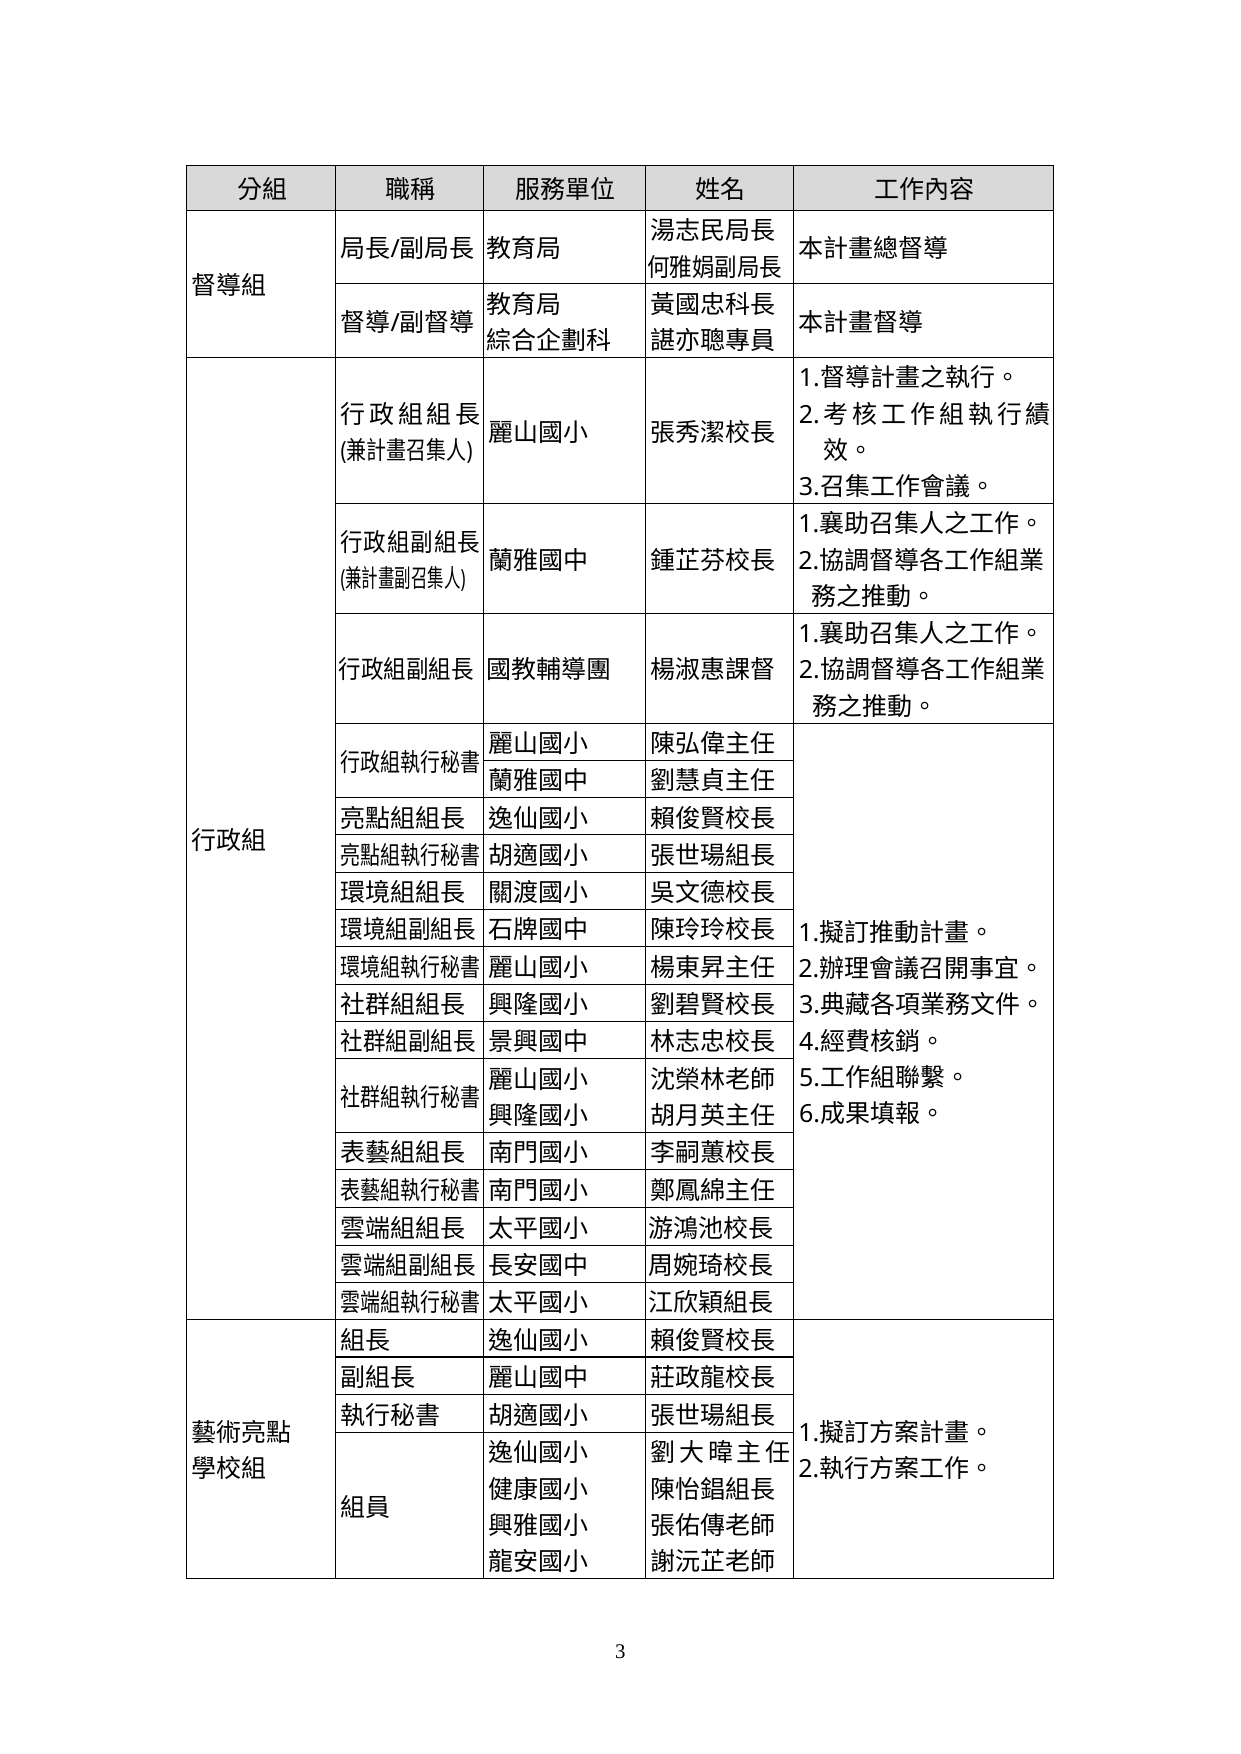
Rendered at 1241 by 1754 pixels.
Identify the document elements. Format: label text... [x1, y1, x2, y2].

table_cell 麗山國中 [484, 1358, 645, 1394]
table_header 姓名 [646, 166, 793, 210]
table_cell 1.襄助召集人之工作。 2.協調督導各工作組業 務之推動。 [794, 504, 1053, 613]
table_cell 表藝組組長 [336, 1133, 483, 1169]
table_cell 鍾芷芬校長 [646, 504, 793, 613]
table_cell 張世瑒組長 [646, 1395, 793, 1432]
table_cell 楊淑惠課督 [646, 614, 793, 722]
table_cell 逸仙國小 [484, 798, 645, 834]
table_cell 雲端組副組長 [336, 1246, 483, 1282]
table_cell 社群組組長 [336, 985, 483, 1021]
table_cell 麗山國小 [484, 358, 645, 503]
table_cell 湯志民局長 何雅娟副局長 [646, 211, 793, 283]
table_cell 雲端組執行秘書 [336, 1283, 483, 1319]
table_cell 石牌國中 [484, 910, 645, 946]
table_cell 雲端組組長 [336, 1208, 483, 1244]
table_header 服務單位 [484, 166, 645, 210]
table_cell 胡適國小 [484, 835, 645, 872]
table_cell 社群組副組長 [336, 1022, 483, 1058]
table_cell 教育局 綜合企劃科 [484, 284, 645, 357]
table_cell 組員 [336, 1433, 483, 1578]
table_cell 陳弘偉主任 [646, 724, 793, 760]
table_cell 教育局 [484, 211, 645, 283]
table_cell 執行秘書 [336, 1395, 483, 1432]
table_cell 南門國小 [484, 1170, 645, 1207]
table_cell 江欣穎組長 [646, 1283, 793, 1319]
table_cell 麗山國小 [484, 724, 645, 760]
table_cell 沈榮林老師 胡月英主任 [646, 1059, 793, 1132]
table_cell 局長/副局長 [336, 211, 483, 283]
table_cell 關渡國小 [484, 873, 645, 909]
table_cell 行政組執行秘書 [336, 724, 483, 797]
table_cell 蘭雅國中 [484, 761, 645, 797]
table_cell 游鴻池校長 [646, 1208, 793, 1244]
table_cell 組長 [336, 1320, 483, 1356]
table_cell 1.擬訂方案計畫。 2.執行方案工作。 [794, 1320, 1053, 1578]
table_cell 逸仙國小 健康國小 興雅國小 龍安國小 [484, 1433, 645, 1578]
table_cell 胡適國小 [484, 1395, 645, 1432]
table_cell 林志忠校長 [646, 1022, 793, 1058]
table_cell 行政組副組長 [336, 614, 483, 722]
table_cell 陳玲玲校長 [646, 910, 793, 946]
table_cell 藝術亮點 學校組 [187, 1320, 335, 1578]
table_cell 督導組 [187, 211, 335, 357]
table_cell 興隆國小 [484, 985, 645, 1021]
table_cell 1.襄助召集人之工作。 2.協調督導各工作組業 務之推動。 [794, 614, 1053, 722]
table_cell 表藝組執行秘書 [336, 1170, 483, 1207]
table_cell 賴俊賢校長 [646, 1320, 793, 1356]
table_cell 李嗣蕙校長 [646, 1133, 793, 1169]
table_cell 本計畫督導 [794, 284, 1053, 357]
table_header 工作內容 [794, 166, 1053, 210]
table_cell 張秀潔校長 [646, 358, 793, 503]
table_cell 副組長 [336, 1358, 483, 1394]
table_cell 國教輔導團 [484, 614, 645, 722]
table_cell 本計畫總督導 [794, 211, 1053, 283]
table_cell 亮點組執行秘書 [336, 835, 483, 872]
table_cell 督導/副督導 [336, 284, 483, 357]
table_cell 環境組組長 [336, 873, 483, 909]
table_cell 環境組執行秘書 [336, 947, 483, 983]
table_cell 劉碧賢校長 [646, 985, 793, 1021]
table_header 分組 [187, 166, 335, 210]
table_cell 吳文德校長 [646, 873, 793, 909]
table_cell 逸仙國小 [484, 1320, 645, 1356]
table_cell 蘭雅國中 [484, 504, 645, 613]
table_cell 麗山國小 興隆國小 [484, 1059, 645, 1132]
table_cell 張世瑒組長 [646, 835, 793, 872]
table_cell 鄭鳳綿主任 [646, 1170, 793, 1207]
table_cell 麗山國小 [484, 947, 645, 983]
table_cell 劉大暐主任陳怡錩組長 張佑傳老師 謝沅芷老師 [646, 1433, 793, 1578]
table_header 職稱 [336, 166, 483, 210]
table_cell 太平國小 [484, 1283, 645, 1319]
table_cell 賴俊賢校長 [646, 798, 793, 834]
table_cell 長安國中 [484, 1246, 645, 1282]
table_cell 1.督導計畫之執行。 2.考核工作組執行績效。 3.召集工作會議。 [794, 358, 1053, 503]
table_cell 行政組組長(兼計畫召集人) [336, 358, 483, 503]
table_cell 莊政龍校長 [646, 1358, 793, 1394]
table_cell 亮點組組長 [336, 798, 483, 834]
table_cell 環境組副組長 [336, 910, 483, 946]
table_cell 周婉琦校長 [646, 1246, 793, 1282]
table_cell 行政組副組長(兼計畫副召集人) [336, 504, 483, 613]
table_cell 楊東昇主任 [646, 947, 793, 983]
table_cell 黃國忠科長 諶亦聰專員 [646, 284, 793, 357]
table_cell 社群組執行秘書 [336, 1059, 483, 1132]
table_cell 劉慧貞主任 [646, 761, 793, 797]
table_cell 行政組 [187, 358, 335, 1319]
table_cell 太平國小 [484, 1208, 645, 1244]
table_cell 1.擬訂推動計畫。 2.辦理會議召開事宜。 3.典藏各項業務文件。 4.經費核銷。 5.工作組聯繫。 6.成果填報。 [794, 724, 1053, 1319]
table_cell 南門國小 [484, 1133, 645, 1169]
table_cell 景興國中 [484, 1022, 645, 1058]
